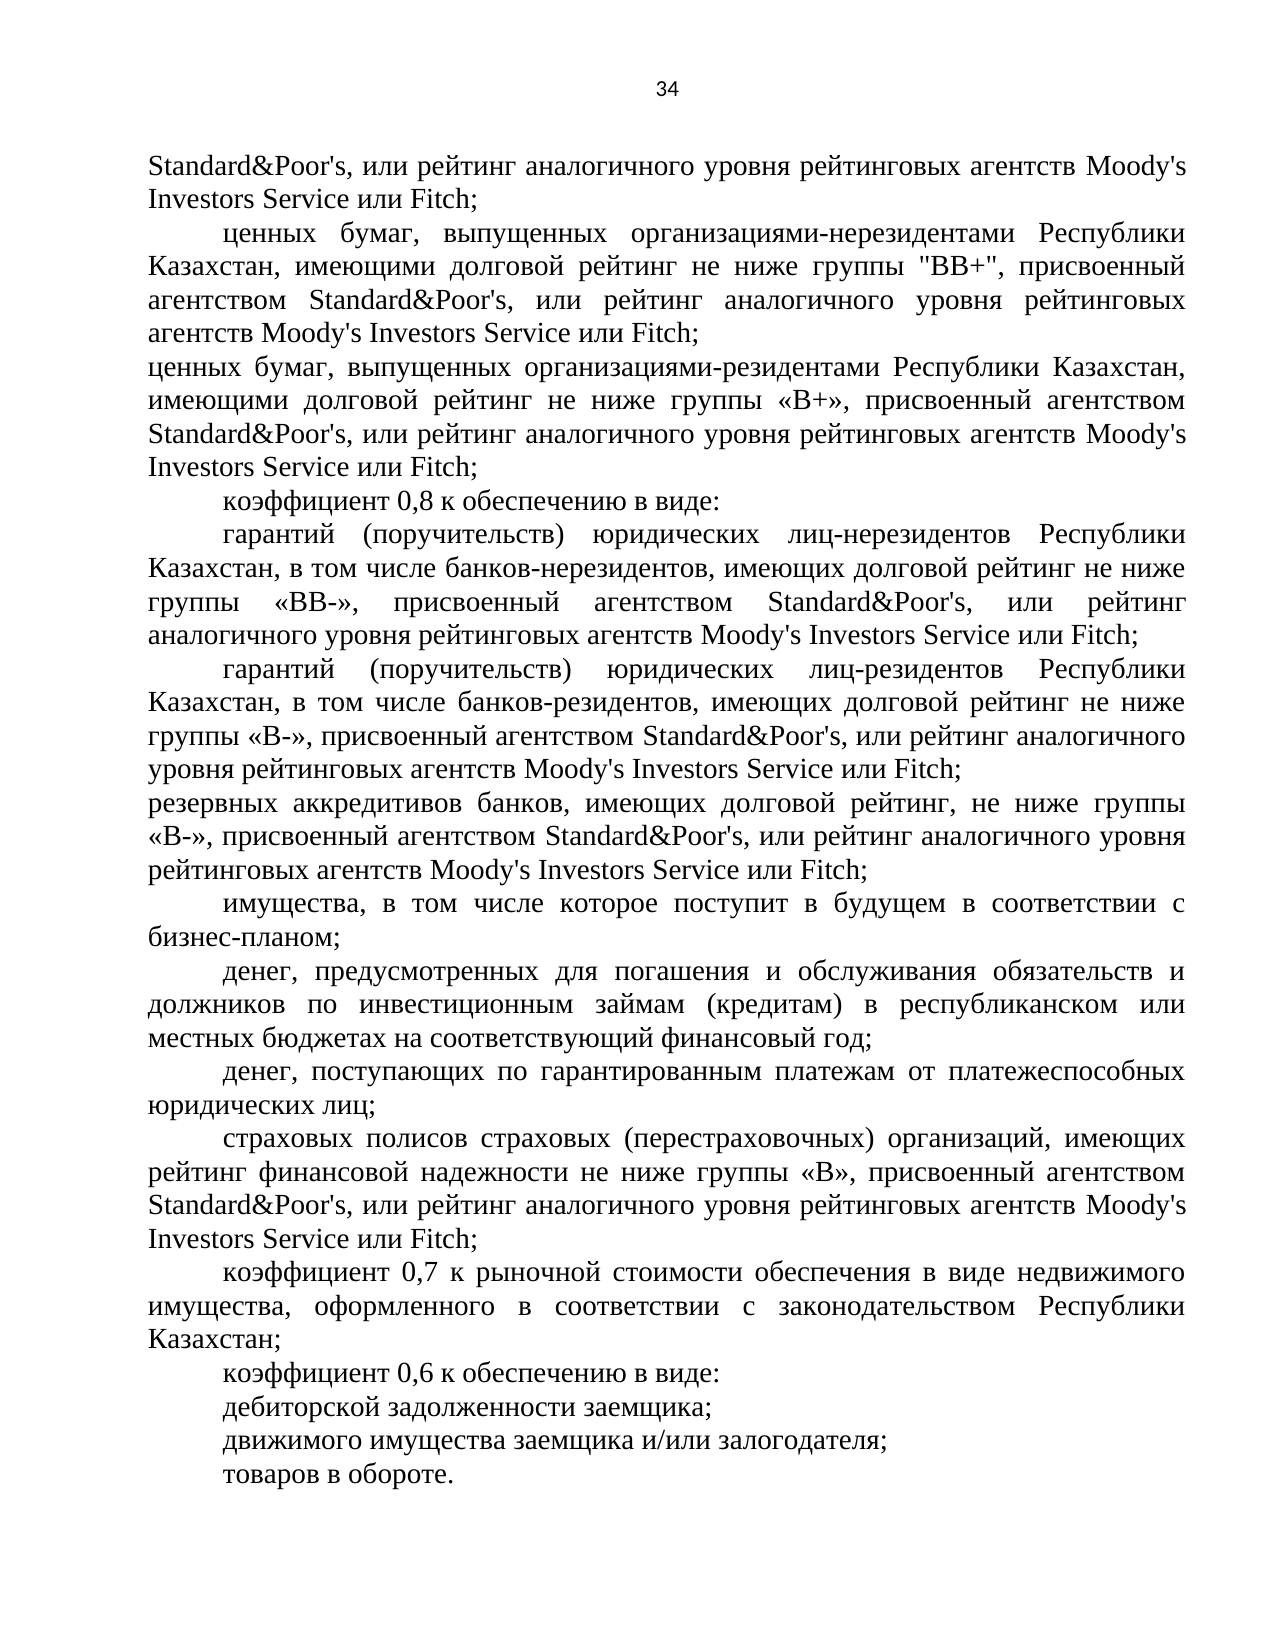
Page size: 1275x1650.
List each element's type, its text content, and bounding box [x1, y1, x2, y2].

text гарантий (поручительств) юридических лиц-нерезидентов Республики Казахстан, в том числе банков-нерезидентов, имеющих долговой рейтинг не ниже группы «ВВ-», присвоенный агентством Standard&Poor's, или рейтинг аналогичного уровня рейтинговых агентств Moody's Investors Service или Fitch; [148, 517, 1186, 651]
text дебиторской задолженности заемщика; [148, 1389, 1186, 1422]
text товаров в обороте. [148, 1456, 1186, 1489]
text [148, 148, 1186, 215]
text ценных бумаг, выпущенных организациями-нерезидентами Республики Казахстан, имеющими долговой рейтинг не ниже группы "ВВ+", присвоенный агентством Standard&Poor's, или рейтинг аналогичного уровня рейтинговых агентств Moody's Investors Service или Fitch; [148, 215, 1186, 349]
text коэффициент 0,8 к обеспечению в виде: [148, 483, 1186, 517]
text коэффициент 0,6 к обеспечению в виде: [148, 1355, 1186, 1389]
text денег, предусмотренных для погашения и обслуживания обязательств и должников по инвестиционным займам (кредитам) в республиканском или местных бюджетах на соответствующий финансовый год; [148, 953, 1186, 1053]
text движимого имущества заемщика и/или залогодателя; [148, 1422, 1186, 1456]
text денег, поступающих по гарантированным платежам от платежеспособных юридических лиц; [148, 1053, 1186, 1120]
text гарантий (поручительств) юридических лиц-резидентов Республики Казахстан, в том числе банков-резидентов, имеющих долговой рейтинг не ниже группы «В-», присвоенный агентством Standard&Poor's, или рейтинг аналогичного уровня рейтинговых агентств Moody's Investors Service или Fitch; [148, 651, 1186, 785]
text ценных бумаг, выпущенных организациями-резидентами Республики Казахстан, имеющими долговой рейтинг не ниже группы «В+», присвоенный агентством Standard&Poor's, или рейтинг аналогичного уровня рейтинговых агентств Moody's Investors Service или Fitch; [148, 349, 1186, 483]
text страховых полисов страховых (перестраховочных) организаций, имеющих рейтинг финансовой надежности не ниже группы «В», присвоенный агентством Standard&Poor's, или рейтинг аналогичного уровня рейтинговых агентств Moody's Investors Service или Fitch; [148, 1120, 1186, 1254]
text имущества, в том числе которое поступит в будущем в соответствии с бизнес-планом; [148, 886, 1186, 953]
text коэффициент 0,7 к рыночной стоимости обеспечения в виде недвижимого имущества, оформленного в соответствии с законодательством Республики Казахстан; [148, 1254, 1186, 1355]
text резервных аккредитивов банков, имеющих долговой рейтинг, не ниже группы «В-», присвоенный агентством Standard&Poor's, или рейтинг аналогичного уровня рейтинговых агентств Moody's Investors Service или Fitch; [148, 785, 1186, 886]
